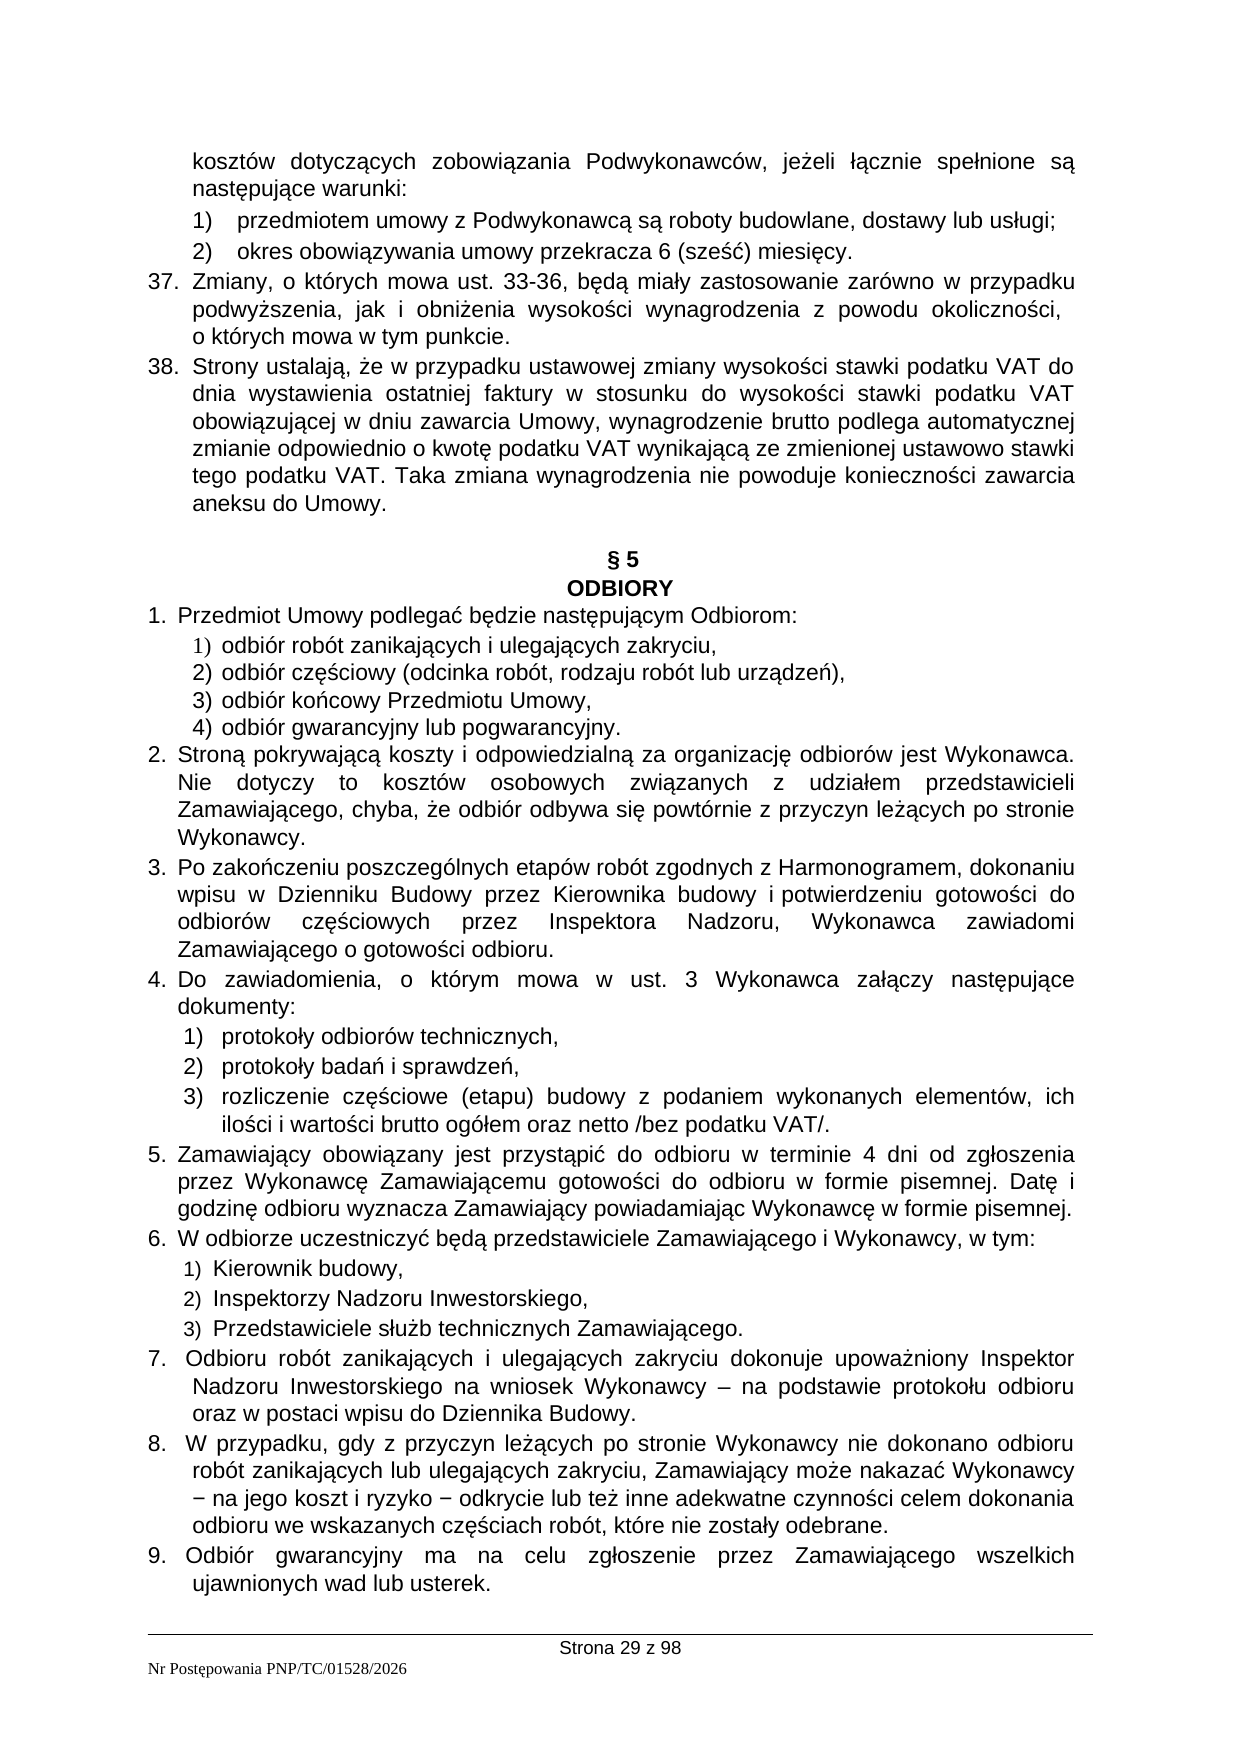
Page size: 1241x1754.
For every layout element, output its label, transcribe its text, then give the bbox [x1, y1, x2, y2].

text ODBIORY [148, 575, 1093, 602]
list Strony ustalają, że w przypadku ustawowej zmiany wysokości stawki podatku VAT do dnia wystawienia ostatniej faktury w stosunku do wysokości stawki podatku VAT obowiązującej w dniu zawarcia Umowy, wynagrodzenie brutto podlega automatycznej zmianie odpowiednio o kwotę podatku VAT wynikającą ze zmienionej ustawowo stawki tego podatku VAT. Taka zmiana wynagrodzenia nie powoduje konieczności zawarcia aneksu do Umowy. [148, 353, 1075, 516]
list Do zawiadomienia, o którym mowa w ust. 3 Wykonawca załączy następujące dokumenty: [148, 966, 1075, 1019]
list protokoły odbiorów technicznych, [183, 1023, 1075, 1049]
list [148, 148, 1075, 201]
list odbiór końcowy Przedmiotu Umowy, [192, 687, 1075, 713]
list W odbiorze uczestniczyć będą przedstawiciele Zamawiającego i Wykonawcy, w tym: [148, 1225, 1075, 1252]
list odbiór robót zanikających i ulegających zakryciu, [192, 632, 1075, 658]
list Po zakończeniu poszczególnych etapów robót zgodnych z Harmonogramem, dokonaniu wpisu w Dzienniku Budowy przez Kierownika budowy i potwierdzeniu gotowości do odbiorów częściowych przez Inspektora Nadzoru, Wykonawca zawiadomi Zamawiającego o gotowości odbioru. [148, 853, 1075, 962]
list Stroną pokrywającą koszty i odpowiedzialną za organizację odbiorów jest Wykonawca. Nie dotyczy to kosztów osobowych związanych z udziałem przedstawicieli Zamawiającego, chyba, że odbiór odbywa się powtórnie z przyczyn leżących po stronie Wykonawcy. [148, 741, 1075, 850]
list Zamawiający obowiązany jest przystąpić do odbioru w terminie 4 dni od zgłoszenia przez Wykonawcę Zamawiającemu gotowości do odbioru w formie pisemnej. Datę i godzinę odbioru wyznacza Zamawiający powiadamiając Wykonawcę w formie pisemnej. [148, 1141, 1075, 1222]
text § 5 [147, 546, 1099, 573]
list przedmiotem umowy z Podwykonawcą są roboty budowlane, dostawy lub usługi; [192, 207, 1075, 233]
list odbiór częściowy (odcinka robót, rodzaju robót lub urządzeń), [192, 659, 1075, 686]
list Inspektorzy Nadzoru Inwestorskiego, [183, 1285, 1075, 1312]
list Przedstawiciele służb technicznych Zamawiającego. [183, 1315, 1075, 1342]
list okres obowiązywania umowy przekracza 6 (sześć) miesięcy. [192, 238, 1075, 264]
list protokoły badań i sprawdzeń, [183, 1053, 1075, 1079]
list odbiór gwarancyjny lub pogwarancyjny. [192, 714, 1075, 740]
list Odbiór gwarancyjny ma na celu zgłoszenie przez Zamawiającego wszelkich ujawnionych wad lub usterek. [148, 1542, 1075, 1596]
list W przypadku, gdy z przyczyn leżących po stronie Wykonawcy nie dokonano odbioru robót zanikających lub ulegających zakryciu, Zamawiający może nakazać Wykonawcy − na jego koszt i ryzyko − odkrycie lub też inne adekwatne czynności celem dokonania odbioru we wskazanych częściach robót, które nie zostały odebrane. [148, 1430, 1075, 1539]
list Zmiany, o których mowa ust. 33-36, będą miały zastosowanie zarówno w przypadku podwyższenia, jak i obniżenia wysokości wynagrodzenia z powodu okoliczności, o których mowa w tym punkcie. [148, 268, 1075, 349]
list rozliczenie częściowe (etapu) budowy z podaniem wykonanych elementów, ich ilości i wartości brutto ogółem oraz netto /bez podatku VAT/. [183, 1083, 1075, 1137]
list Przedmiot Umowy podlegać będzie następującym Odbiorom: [148, 602, 1075, 628]
list Odbioru robót zanikających i ulegających zakryciu dokonuje upoważniony Inspektor Nadzoru Inwestorskiego na wniosek Wykonawcy – na podstawie protokołu odbioru oraz w postaci wpisu do Dziennika Budowy. [148, 1345, 1075, 1426]
list Kierownik budowy, [183, 1255, 1075, 1282]
